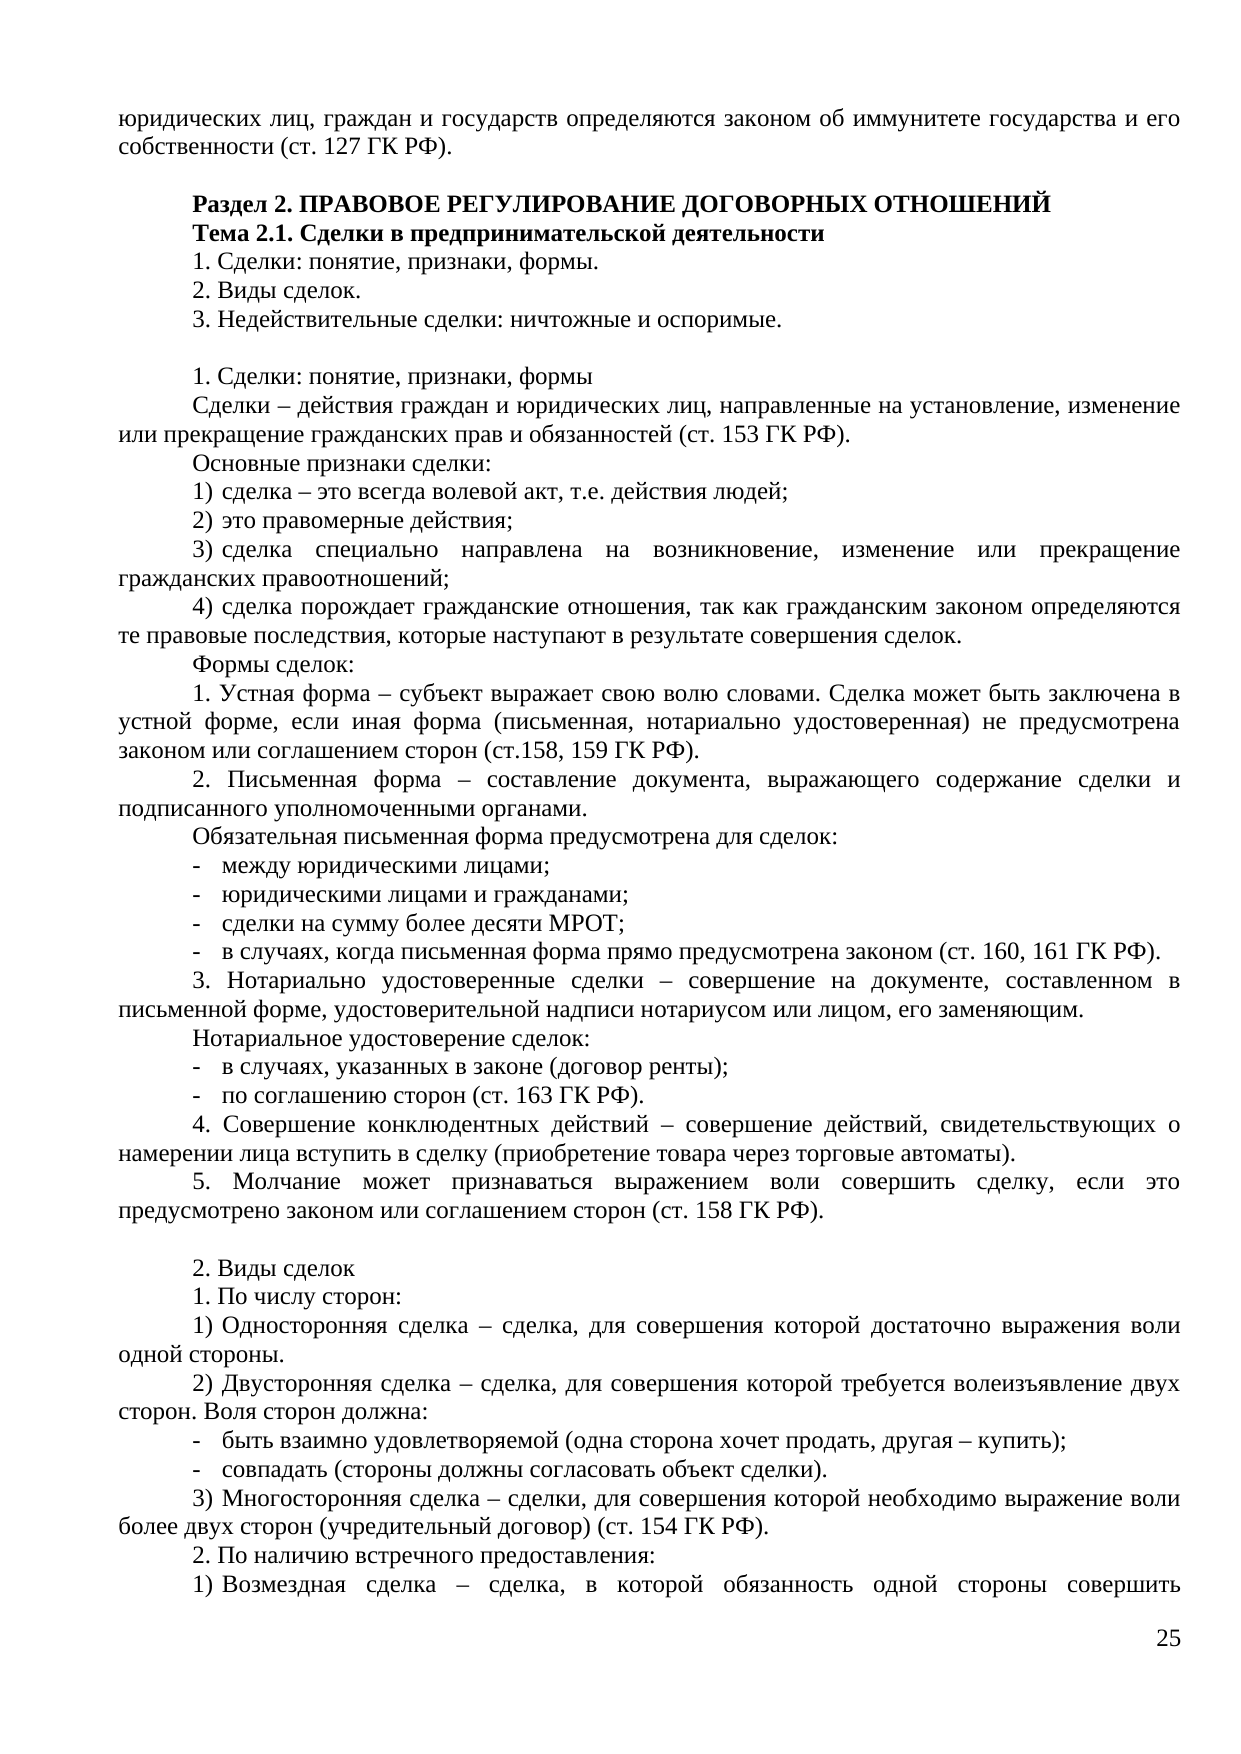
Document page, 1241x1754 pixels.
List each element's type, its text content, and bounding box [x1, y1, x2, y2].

list Многосторонняя сделка – сделки, для совершения которой необходимо выражение воли более двух сторон (учредительный договор) (ст. 154 ГК РФ). [118, 1483, 1181, 1540]
text 1. По числу сторон: [118, 1281, 1181, 1310]
text 5. Молчание может признаваться выражением воли совершить сделку, если это предусмотрено законом или соглашением сторон (ст. 158 ГК РФ). [118, 1166, 1181, 1224]
text 2. Письменная форма – составление документа, выражающего содержание сделки и подписанного уполномоченными органами. [118, 764, 1181, 821]
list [118, 1569, 1181, 1598]
list Двусторонняя сделка – сделка, для совершения которой требуется волеизъявление двух сторон. Воля сторон должна: [118, 1368, 1181, 1425]
text 4. Совершение конклюдентных действий – совершение действий, свидетельствующих о намерении лица вступить в сделку (приобретение товара через торговые автоматы). [118, 1109, 1181, 1166]
text 3. Нотариально удостоверенные сделки – совершение на документе, составленном в письменной форме, удостоверительной надписи нотариусом или лицом, его заменяющим. [118, 965, 1181, 1023]
text Раздел 2. ПРАВОВОЕ РЕГУЛИРОВАНИЕ ДОГОВОРНЫХ ОТНОШЕНИЙ [118, 189, 1181, 218]
list юридическими лицами и гражданами; [118, 879, 1181, 908]
list сделки на сумму более десяти МРОТ; [118, 908, 1181, 936]
text Нотариальное удостоверение сделок: [118, 1023, 1181, 1051]
text 3. Недействительные сделки: ничтожные и оспоримые. [118, 304, 1181, 333]
text Сделки – действия граждан и юридических лиц, направленные на установление, изменение или прекращение гражданских прав и обязанностей (ст. 153 ГК РФ). [118, 390, 1181, 448]
list в случаях, когда письменная форма прямо предусмотрена законом (ст. 160, 161 ГК РФ). [118, 936, 1181, 965]
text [118, 103, 1181, 160]
list это правомерные действия; [118, 505, 1181, 534]
text 2. Виды сделок [118, 1253, 1181, 1281]
text 2. По наличию встречного предоставления: [118, 1540, 1181, 1569]
list сделка порождает гражданские отношения, так как гражданским законом определяются те правовые последствия, которые наступают в результате совершения сделок. [118, 591, 1181, 649]
text 1. Сделки: понятие, признаки, формы. [118, 246, 1181, 275]
text Основные признаки сделки: [118, 448, 1181, 476]
text 1. Устная форма – субъект выражает свою волю словами. Сделка может быть заключена в устной форме, если иная форма (письменная, нотариально удостоверенная) не предусмотрена законом или соглашением сторон (ст.158, 159 ГК РФ). [118, 678, 1181, 764]
list по соглашению сторон (ст. 163 ГК РФ). [118, 1080, 1181, 1109]
text 1. Сделки: понятие, признаки, формы [118, 361, 1181, 390]
text 2. Виды сделок. [118, 275, 1181, 304]
list совпадать (стороны должны согласовать объект сделки). [118, 1454, 1181, 1483]
list сделка специально направлена на возникновение, изменение или прекращение гражданских правоотношений; [118, 534, 1181, 591]
text Формы сделок: [118, 649, 1181, 678]
list быть взаимно удовлетворяемой (одна сторона хочет продать, другая – купить); [118, 1425, 1181, 1454]
subtitle Тема 2.1. Сделки в предпринимательской деятельности [118, 218, 1181, 246]
list между юридическими лицами; [118, 850, 1181, 879]
list Односторонняя сделка – сделка, для совершения которой достаточно выражения воли одной стороны. [118, 1310, 1181, 1368]
list в случаях, указанных в законе (договор ренты); [118, 1051, 1181, 1080]
text Обязательная письменная форма предусмотрена для сделок: [118, 821, 1181, 850]
list сделка – это всегда волевой акт, т.е. действия людей; [118, 476, 1181, 505]
